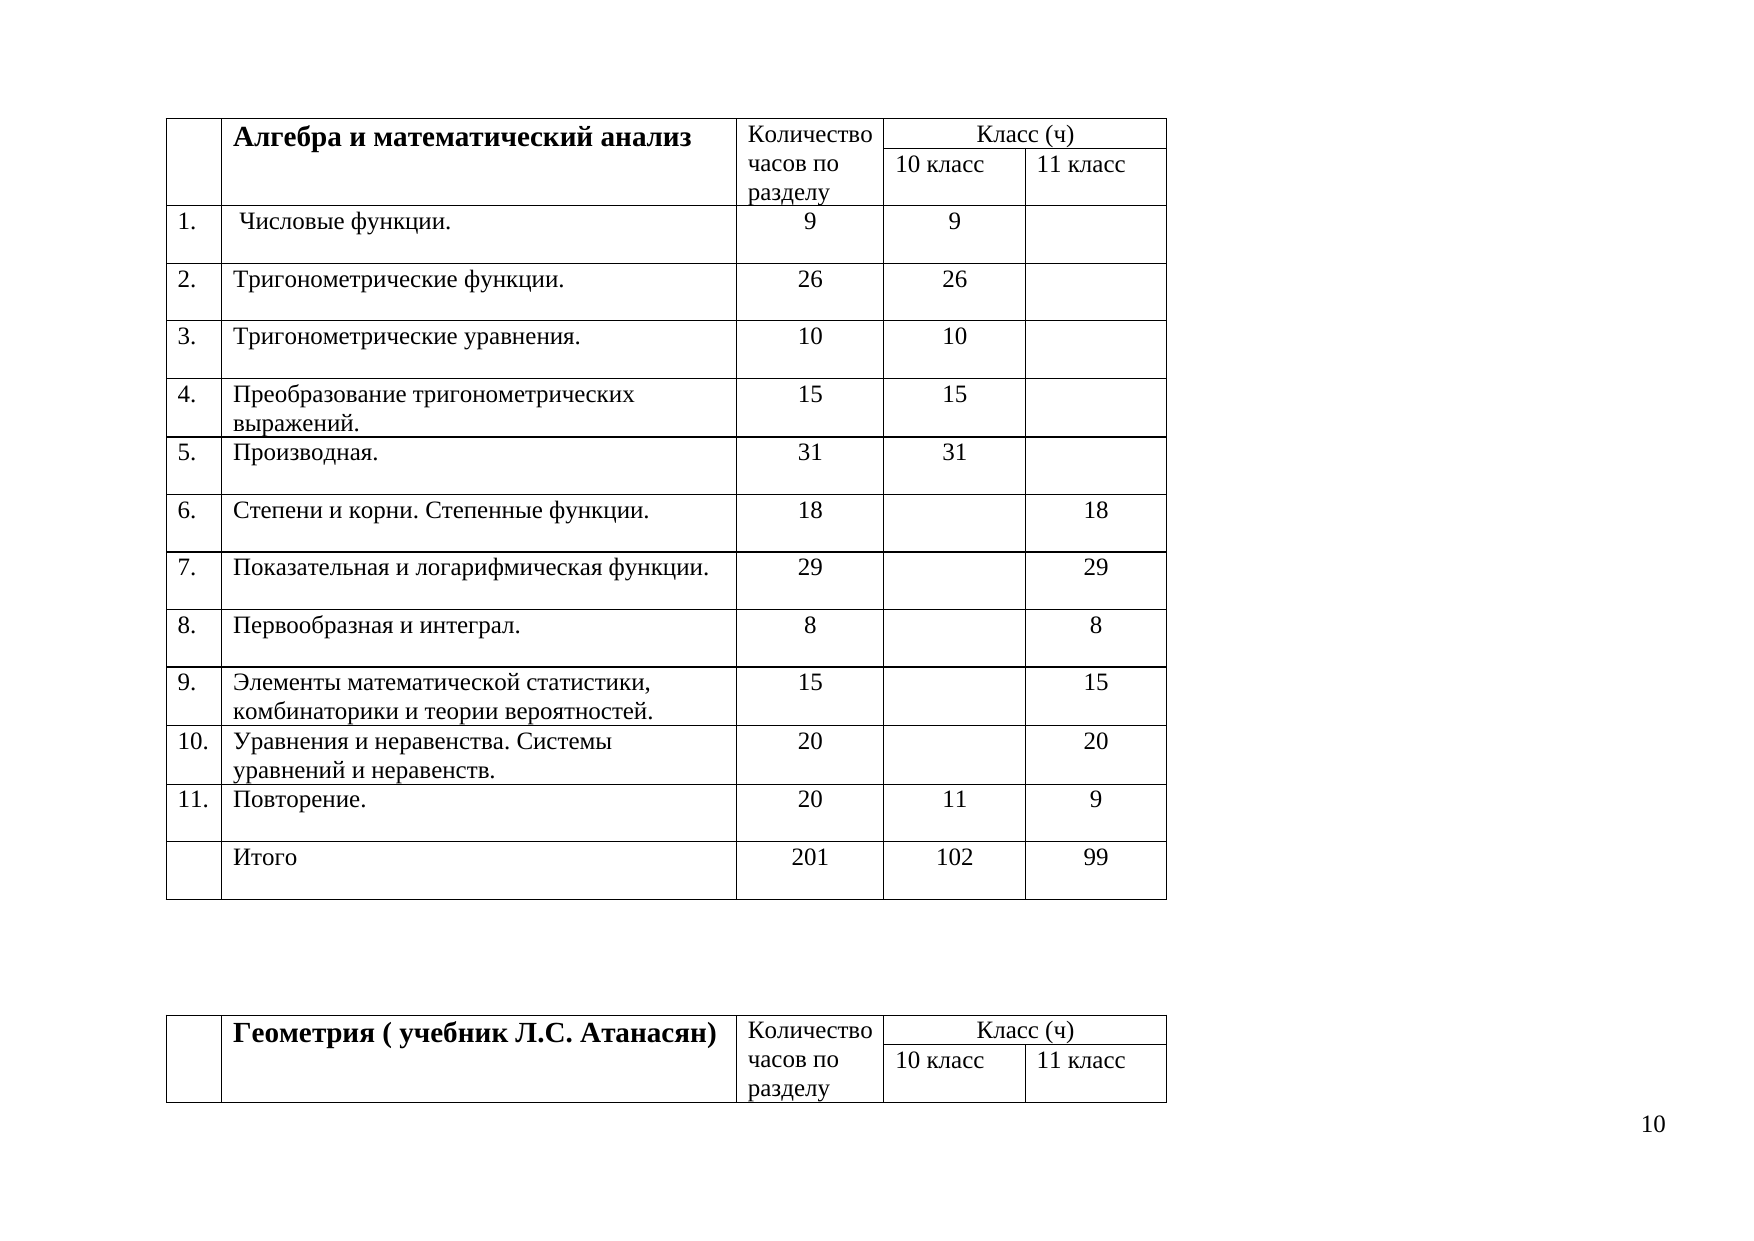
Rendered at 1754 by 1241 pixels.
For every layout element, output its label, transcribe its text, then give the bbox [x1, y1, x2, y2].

table_cell 1. [167, 206, 221, 263]
table_cell 5. [167, 438, 221, 494]
table_cell [1026, 264, 1166, 320]
table_cell 201 [737, 842, 883, 898]
table_cell Уравнения и неравенства. Системы уравнений и неравенств. [222, 726, 736, 783]
table_cell 4. [167, 379, 221, 436]
table_cell [1026, 206, 1166, 263]
table_cell [167, 842, 221, 898]
table_cell 11. [167, 785, 221, 841]
table_header Геометрия ( учебник Л.С. Атанасян) [222, 1016, 736, 1102]
table_header [167, 119, 221, 205]
table_cell 18 [737, 495, 883, 551]
table_header Класс (ч) [884, 119, 1166, 148]
table_cell Повторение. [222, 785, 736, 841]
table_header [167, 1016, 221, 1102]
table_cell 3. [167, 321, 221, 378]
table_cell [1026, 379, 1166, 436]
table_cell [884, 610, 1025, 666]
table_cell 20 [737, 785, 883, 841]
table_cell Тригонометрические уравнения. [222, 321, 736, 378]
table_cell [884, 553, 1025, 609]
table_cell 9. [167, 668, 221, 725]
table_cell 8. [167, 610, 221, 666]
table_cell 10 [737, 321, 883, 378]
table_header Количество часов по разделу [737, 1016, 883, 1102]
table_cell [1026, 438, 1166, 494]
table_cell Элементы математической статистики, комбинаторики и теории вероятностей. [222, 668, 736, 725]
table_cell 15 [1026, 668, 1166, 725]
table_cell Степени и корни. Степенные функции. [222, 495, 736, 551]
table_cell 29 [737, 553, 883, 609]
table_cell 10 класс [884, 149, 1025, 205]
table_cell Тригонометрические функции. [222, 264, 736, 320]
table_cell [884, 668, 1025, 725]
table_cell 102 [884, 842, 1025, 898]
table_cell 11 класс [1026, 149, 1166, 205]
table_cell 10 класс [884, 1045, 1025, 1102]
table_cell [884, 495, 1025, 551]
table_cell 11 [884, 785, 1025, 841]
table_cell 26 [884, 264, 1025, 320]
table_cell 9 [1026, 785, 1166, 841]
table_cell 9 [737, 206, 883, 263]
table_cell Числовые функции. [222, 206, 736, 263]
table_cell 18 [1026, 495, 1166, 551]
table_cell Итого [222, 842, 736, 898]
table_cell [1026, 321, 1166, 378]
table_cell Производная. [222, 438, 736, 494]
table_cell 9 [884, 206, 1025, 263]
table_cell Первообразная и интеграл. [222, 610, 736, 666]
table_cell 15 [884, 379, 1025, 436]
table_cell 31 [884, 438, 1025, 494]
table_cell 11 класс [1026, 1045, 1166, 1102]
table_cell 7. [167, 553, 221, 609]
table_header Класс (ч) [884, 1016, 1166, 1044]
table_cell 6. [167, 495, 221, 551]
table_cell 20 [1026, 726, 1166, 783]
table_cell Показательная и логарифмическая функции. [222, 553, 736, 609]
table_cell 10. [167, 726, 221, 783]
table_cell 2. [167, 264, 221, 320]
table_cell 31 [737, 438, 883, 494]
table_cell 10 [884, 321, 1025, 378]
table_cell 8 [737, 610, 883, 666]
table_header Количество часов по разделу [737, 119, 883, 205]
table_cell 15 [737, 379, 883, 436]
table_cell 99 [1026, 842, 1166, 898]
table_cell 29 [1026, 553, 1166, 609]
table_cell 20 [737, 726, 883, 783]
table_cell 26 [737, 264, 883, 320]
table_cell [884, 726, 1025, 783]
table_header Алгебра и математический анализ [222, 119, 736, 205]
table_cell 8 [1026, 610, 1166, 666]
table_cell Преобразование тригонометрических выражений. [222, 379, 736, 436]
table_cell 15 [737, 668, 883, 725]
